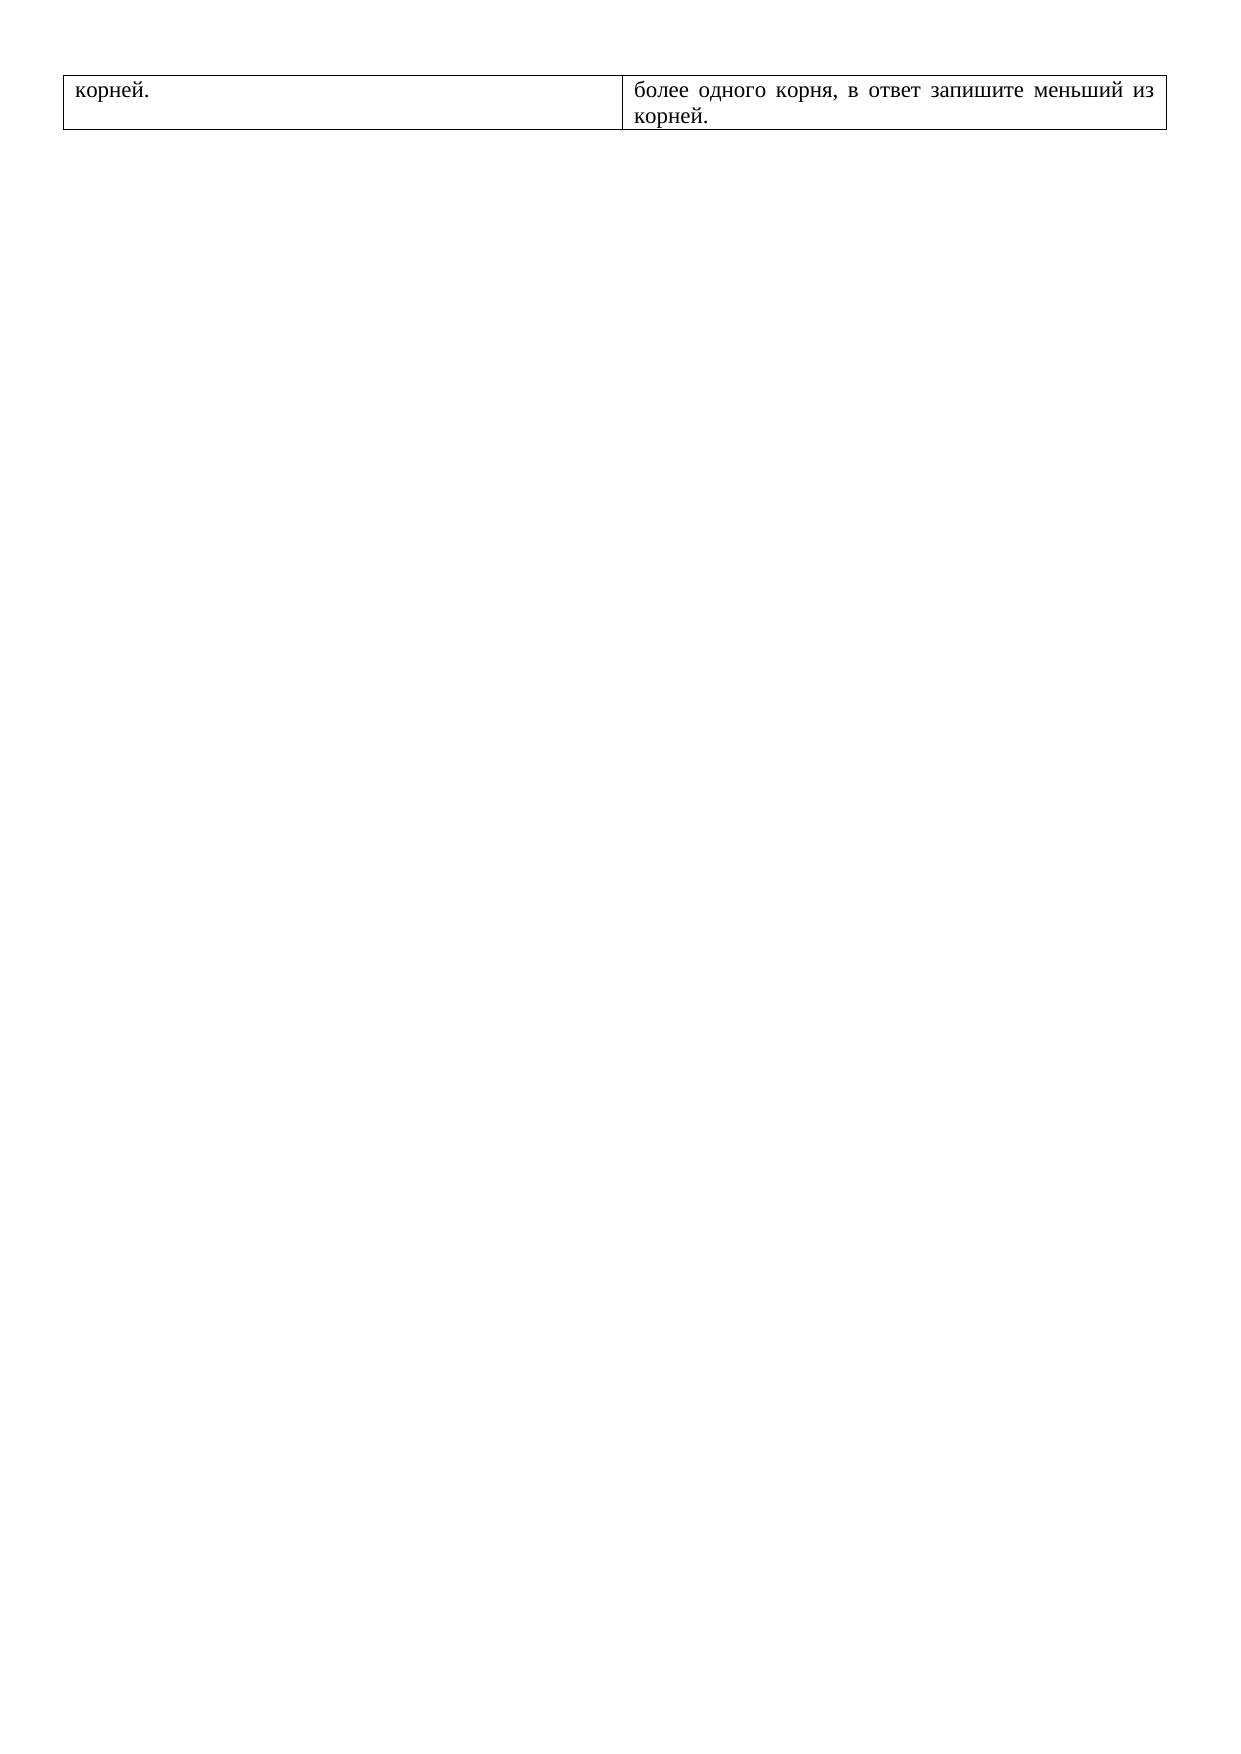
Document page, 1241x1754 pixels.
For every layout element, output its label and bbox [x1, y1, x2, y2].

table_cell [623, 76, 1166, 129]
table_cell [64, 76, 622, 129]
